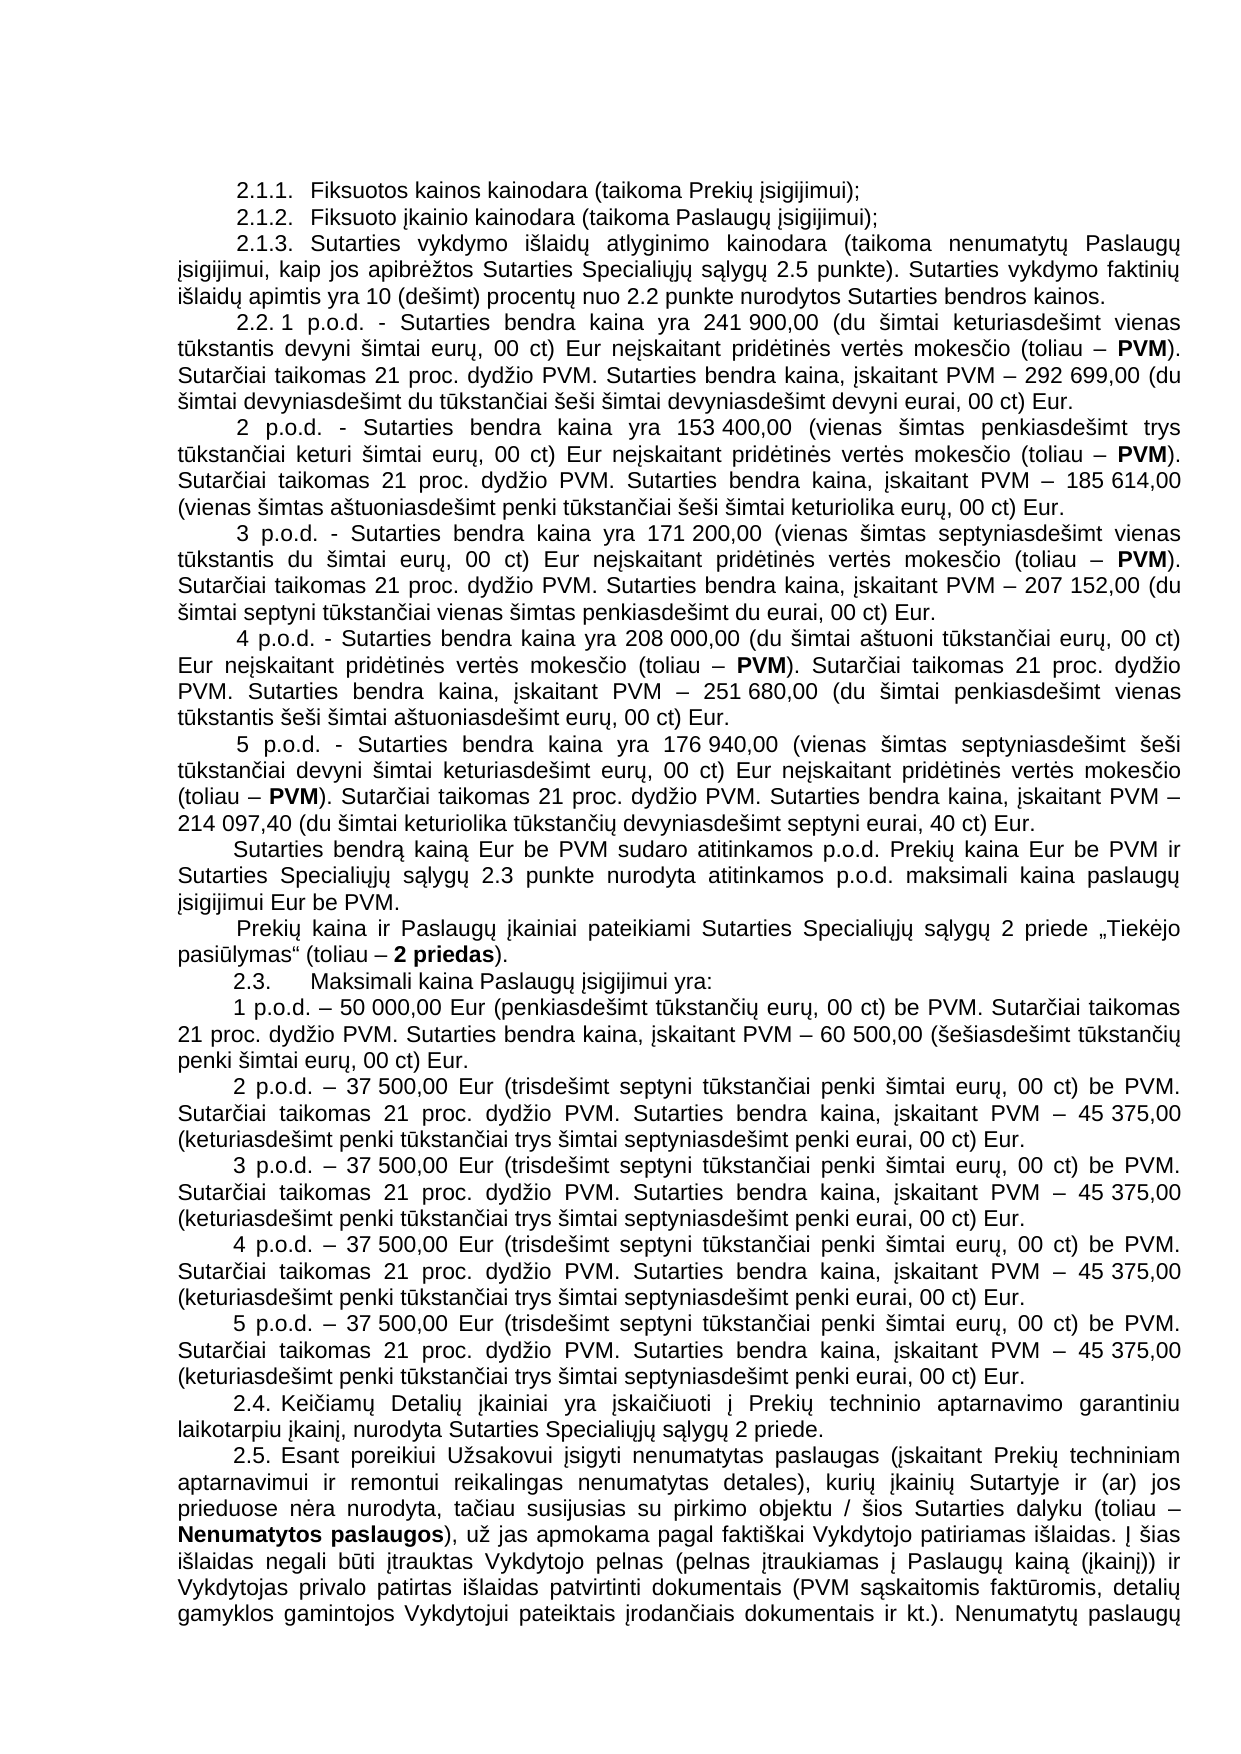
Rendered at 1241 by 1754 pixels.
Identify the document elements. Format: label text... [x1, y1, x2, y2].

list 1 p.o.d. - Sutarties bendra kaina yra 241 900,00 (du šimtai keturiasdešimt vienas tūkstantis devyni šimtai eurų, 00 ct) Eur neįskaitant pridėtinės vertės mokesčio (toliau – PVM). Sutarčiai taikomas 21 proc. dydžio PVM. Sutarties bendra kaina, įskaitant PVM – 292 699,00 (du šimtai devyniasdešimt du tūkstančiai šeši šimtai devyniasdešimt devyni eurai, 00 ct) Eur. [177, 309, 1181, 414]
list Sutarties bendrą kainą Eur be PVM sudaro atitinkamos p.o.d. Prekių kaina Eur be PVM ir Sutarties Specialiųjų sąlygų 2.3 punkte nurodyta atitinkamos p.o.d. maksimali kaina paslaugų įsigijimui Eur be PVM. [177, 836, 1181, 915]
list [177, 1442, 1181, 1627]
list 3 p.o.d. - Sutarties bendra kaina yra 171 200,00 (vienas šimtas septyniasdešimt vienas tūkstantis du šimtai eurų, 00 ct) Eur neįskaitant pridėtinės vertės mokesčio (toliau – PVM). Sutarčiai taikomas 21 proc. dydžio PVM. Sutarties bendra kaina, įskaitant PVM – 207 152,00 (du šimtai septyni tūkstančiai vienas šimtas penkiasdešimt du eurai, 00 ct) Eur. [177, 520, 1181, 625]
list 5 p.o.d. - Sutarties bendra kaina yra 176 940,00 (vienas šimtas septyniasdešimt šeši tūkstančiai devyni šimtai keturiasdešimt eurų, 00 ct) Eur neįskaitant pridėtinės vertės mokesčio (toliau – PVM). Sutarčiai taikomas 21 proc. dydžio PVM. Sutarties bendra kaina, įskaitant PVM – 214 097,40 (du šimtai keturiolika tūkstančių devyniasdešimt septyni eurai, 40 ct) Eur. [177, 731, 1181, 836]
list 2 p.o.d. – 37 500,00 Eur (trisdešimt septyni tūkstančiai penki šimtai eurų, 00 ct) be PVM. Sutarčiai taikomas 21 proc. dydžio PVM. Sutarties bendra kaina, įskaitant PVM – 45 375,00 (keturiasdešimt penki tūkstančiai trys šimtai septyniasdešimt penki eurai, 00 ct) Eur. [177, 1073, 1181, 1152]
list Maksimali kaina Paslaugų įsigijimui yra: [177, 968, 1181, 994]
list 2 p.o.d. - Sutarties bendra kaina yra 153 400,00 (vienas šimtas penkiasdešimt trys tūkstančiai keturi šimtai eurų, 00 ct) Eur neįskaitant pridėtinės vertės mokesčio (toliau – PVM). Sutarčiai taikomas 21 proc. dydžio PVM. Sutarties bendra kaina, įskaitant PVM – 185 614,00 (vienas šimtas aštuoniasdešimt penki tūkstančiai šeši šimtai keturiolika eurų, 00 ct) Eur. [177, 414, 1181, 520]
list Fiksuotos kainos kainodara (taikoma Prekių įsigijimui); [177, 177, 1181, 203]
list 5 p.o.d. – 37 500,00 Eur (trisdešimt septyni tūkstančiai penki šimtai eurų, 00 ct) be PVM. Sutarčiai taikomas 21 proc. dydžio PVM. Sutarties bendra kaina, įskaitant PVM – 45 375,00 (keturiasdešimt penki tūkstančiai trys šimtai septyniasdešimt penki eurai, 00 ct) Eur. [177, 1310, 1181, 1389]
list 4 p.o.d. - Sutarties bendra kaina yra 208 000,00 (du šimtai aštuoni tūkstančiai eurų, 00 ct) Eur neįskaitant pridėtinės vertės mokesčio (toliau – PVM). Sutarčiai taikomas 21 proc. dydžio PVM. Sutarties bendra kaina, įskaitant PVM – 251 680,00 (du šimtai penkiasdešimt vienas tūkstantis šeši šimtai aštuoniasdešimt eurų, 00 ct) Eur. [177, 625, 1181, 731]
list 3 p.o.d. – 37 500,00 Eur (trisdešimt septyni tūkstančiai penki šimtai eurų, 00 ct) be PVM. Sutarčiai taikomas 21 proc. dydžio PVM. Sutarties bendra kaina, įskaitant PVM – 45 375,00 (keturiasdešimt penki tūkstančiai trys šimtai septyniasdešimt penki eurai, 00 ct) Eur. [177, 1152, 1181, 1231]
list Fiksuoto įkainio kainodara (taikoma Paslaugų įsigijimui); [177, 203, 1181, 230]
list 4 p.o.d. – 37 500,00 Eur (trisdešimt septyni tūkstančiai penki šimtai eurų, 00 ct) be PVM. Sutarčiai taikomas 21 proc. dydžio PVM. Sutarties bendra kaina, įskaitant PVM – 45 375,00 (keturiasdešimt penki tūkstančiai trys šimtai septyniasdešimt penki eurai, 00 ct) Eur. [177, 1231, 1181, 1310]
list Prekių kaina ir Paslaugų įkainiai pateikiami Sutarties Specialiųjų sąlygų 2 priede „Tiekėjo pasiūlymas“ (toliau – 2 priedas). [177, 915, 1181, 968]
list 1 p.o.d. – 50 000,00 Eur (penkiasdešimt tūkstančių eurų, 00 ct) be PVM. Sutarčiai taikomas 21 proc. dydžio PVM. Sutarties bendra kaina, įskaitant PVM – 60 500,00 (šešiasdešimt tūkstančių penki šimtai eurų, 00 ct) Eur. [177, 994, 1181, 1073]
list Sutarties vykdymo išlaidų atlyginimo kainodara (taikoma nenumatytų Paslaugų įsigijimui, kaip jos apibrėžtos Sutarties Specialiųjų sąlygų 2.5 punkte). Sutarties vykdymo faktinių išlaidų apimtis yra 10 (dešimt) procentų nuo 2.2 punkte nurodytos Sutarties bendros kainos. [177, 230, 1181, 309]
list Keičiamų Detalių įkainiai yra įskaičiuoti į Prekių techninio aptarnavimo garantiniu laikotarpiu įkainį, nurodyta Sutarties Specialiųjų sąlygų 2 priede. [177, 1389, 1181, 1442]
